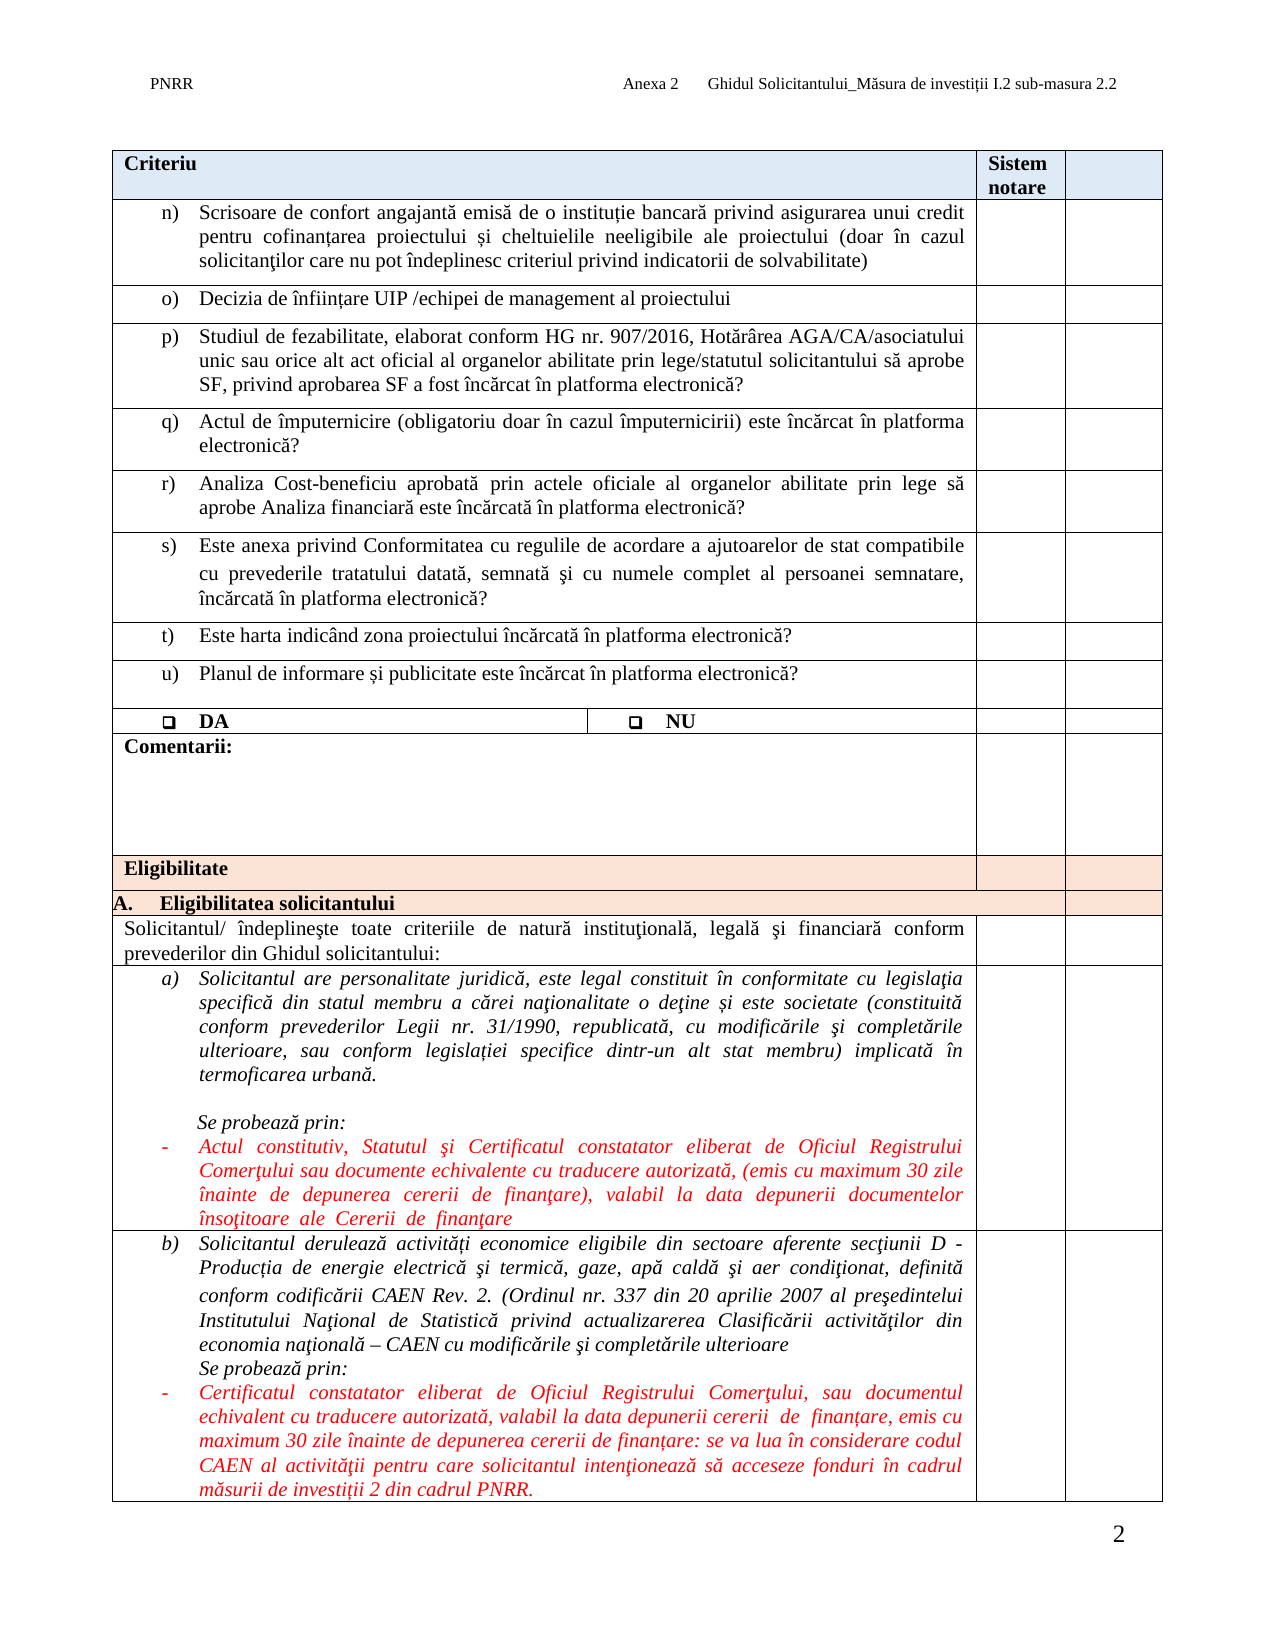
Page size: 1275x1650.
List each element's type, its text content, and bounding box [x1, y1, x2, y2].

table_cell [977, 661, 1065, 708]
table_cell [977, 623, 1065, 659]
table_cell [1066, 734, 1162, 855]
table_cell Este harta indicând zona proiectului încărcată în platforma electronică? [113, 623, 976, 659]
table_cell [1066, 409, 1162, 470]
table_cell [1066, 661, 1162, 708]
table_cell [1066, 856, 1162, 890]
table_cell [977, 286, 1065, 322]
table_cell Planul de informare și publicitate este încărcat în platforma electronică? [113, 661, 976, 708]
table_cell [1066, 286, 1162, 322]
table_cell [977, 200, 1065, 285]
table_cell Eligibilitatea solicitantului [113, 891, 1065, 915]
table_cell DA [113, 709, 587, 733]
table_cell [1066, 1231, 1162, 1501]
table_cell [1066, 916, 1162, 964]
table_header [1066, 151, 1162, 199]
table_cell Eligibilitate [113, 856, 976, 890]
table_cell [1066, 533, 1162, 622]
table_cell Solicitantul derulează activități economice eligibile din sectoare aferente secţiunii D - Producția de energie electrică şi termică, gaze, apă caldă şi aer condiţionat, definită conform codificării CAEN Rev. 2. (Ordinul nr. 337 din 20 aprilie 2007 al preşedintelui Institutului Naţional de Statistică privind actualizarerea Clasificării activităţilor din economia naţională – CAEN cu modificǎrile şi completǎrile ulterioare Se probează prin: Certificatul constatator eliberat de Oficiul Registrului Comerţului, sau documentul echivalent cu traducere autorizată, valabil la data depunerii cererii de finanțare, emis cu maximum 30 zile înainte de depunerea cererii de finanțare: se va lua în considerare codul CAEN al activităţii pentru care solicitantul intenţionează să acceseze fonduri în cadrul măsurii de investiții 2 din cadrul PNRR. [113, 1231, 976, 1501]
table_cell [977, 966, 1065, 1230]
table_cell [977, 856, 1065, 890]
table_cell [977, 1231, 1065, 1501]
table_cell [977, 734, 1065, 855]
table_cell Comentarii: [113, 734, 976, 855]
table_cell [1066, 623, 1162, 659]
table_cell [977, 709, 1065, 733]
table_header Sistem notare [977, 151, 1065, 199]
table_cell [1066, 709, 1162, 733]
table_cell Actul de împuternicire (obligatoriu doar în cazul împuternicirii) este încărcat în platforma electronică? [113, 409, 976, 470]
table_header Criteriu [113, 151, 976, 199]
table_cell Scrisoare de confort angajantă emisă de o instituție bancară privind asigurarea unui credit pentru cofinanțarea proiectului și cheltuielile neeligibile ale proiectului (doar în cazul solicitanţilor care nu pot îndeplinesc criteriul privind indicatorii de solvabilitate) [113, 200, 976, 285]
table_cell Solicitantul are personalitate juridică, este legal constituit în conformitate cu legislaţia specifică din statul membru a cărei naţionalitate o deţine și este societate (constituită conform prevederilor Legii nr. 31/1990, republicată, cu modificările şi completările ulterioare, sau conform legislației specifice dintr-un alt stat membru) implicată în termoficarea urbană. Se probează prin: Actul constitutiv, Statutul şi Certificatul constatator eliberat de Oficiul Registrului Comerţului sau documente echivalente cu traducere autorizată, (emis cu maximum 30 zile înainte de depunerea cererii de finanţare), valabil la data depunerii documentelor însoţitoare ale Cererii de finanţare [113, 966, 976, 1230]
table_cell [977, 324, 1065, 408]
table_cell Solicitantul/ îndeplineşte toate criteriile de natură instituţională, legală şi financiară conform prevederilor din Ghidul solicitantului: [113, 916, 976, 964]
table_cell [977, 916, 1065, 964]
table_cell [977, 409, 1065, 470]
table_cell Studiul de fezabilitate, elaborat conform HG nr. 907/2016, Hotărârea AGA/CA/asociatului unic sau orice alt act oficial al organelor abilitate prin lege/statutul solicitantului să aprobe SF, privind aprobarea SF a fost încărcat în platforma electronică? [113, 324, 976, 408]
table_cell [1066, 891, 1162, 915]
table_cell Decizia de înființare UIP /echipei de management al proiectului [113, 286, 976, 322]
table_cell [1066, 324, 1162, 408]
table_cell [977, 471, 1065, 532]
table_cell Este anexa privind Conformitatea cu regulile de acordare a ajutoarelor de stat compatibile cu prevederile tratatului datată, semnată şi cu numele complet al persoanei semnatare, încărcată în platforma electronică? [113, 533, 976, 622]
table_cell [977, 533, 1065, 622]
table_cell [1066, 471, 1162, 532]
table_cell Analiza Cost-beneficiu aprobată prin actele oficiale al organelor abilitate prin lege să aprobe Analiza financiară este încărcată în platforma electronică? [113, 471, 976, 532]
table_cell [1066, 200, 1162, 285]
table_cell [1066, 966, 1162, 1230]
table_cell NU [588, 709, 976, 733]
